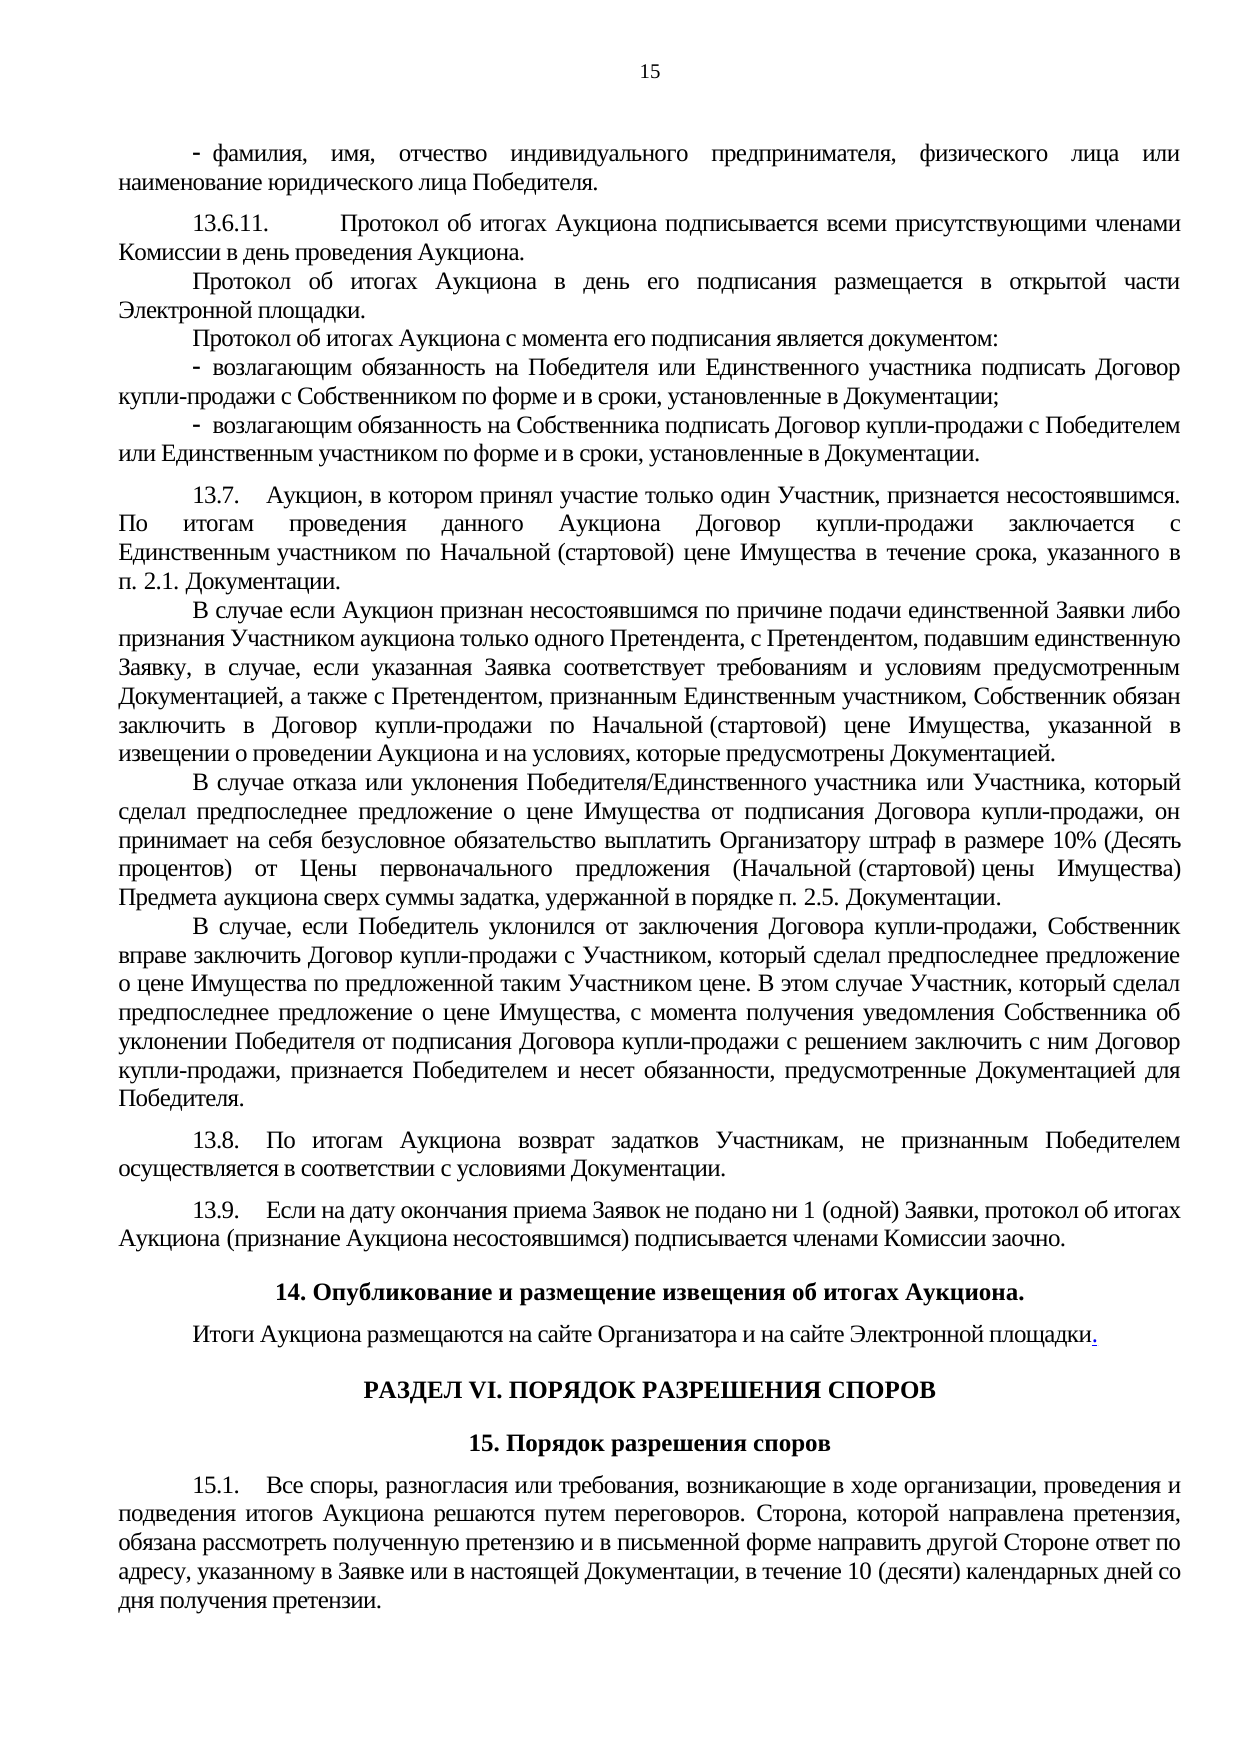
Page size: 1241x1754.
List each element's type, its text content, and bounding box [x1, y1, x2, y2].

list Аукцион, в котором принял участие только один Участник, признается несостоявшимся. По итогам проведения данного Аукциона Договор купли-продажи заключается с Единственным участником по Начальной (стартовой) цене Имущества в течение срока, указанного в п. 2.1. Документации. [118, 480, 1181, 595]
list фамилия, имя, отчество индивидуального предпринимателя, физического лица или наименование юридического лица Победителя. [118, 138, 1181, 196]
list В случае, если Победитель уклонился от заключения Договора купли-продажи, Собственник вправе заключить Договор купли-продажи с Участником, который сделал предпоследнее предложение о цене Имущества по предложенной таким Участником цене. В этом случае Участник, который сделал предпоследнее предложение о цене Имущества, с момента получения уведомления Собственника об уклонении Победителя от подписания Договора купли-продажи с решением заключить с ним Договор купли-продажи, признается Победителем и несет обязанности, предусмотренные Документацией для Победителя. [118, 911, 1181, 1112]
text В случае отказа или уклонения Победителя/Единственного участника или Участника, который сделал предпоследнее предложение о цене Имущества от подписания Договора купли-продажи, он принимает на себя безусловное обязательство выплатить Организатору штраф в размере 10% (Десять процентов) от Цены первоначального предложения (Начальной (стартовой) цены Имущества) Предмета аукциона сверх суммы задатка, удержанной в порядке п. 2.5. Документации. [118, 767, 1181, 911]
list ПОРЯДОК РАЗРЕШЕНИЯ СПОРОВ [118, 1375, 1181, 1403]
list Если на дату окончания приема Заявок не подано ни 1 (одной) Заявки, протокол об итогах Аукциона (признание Аукциона несостоявшимся) подписывается членами Комиссии заочно. [118, 1195, 1181, 1252]
list Протокол об итогах Аукциона подписывается всеми присутствующими членами Комиссии в день проведения Аукциона. [118, 208, 1181, 266]
list возлагающим обязанность на Собственника подписать Договор купли-продажи с Победителем или Единственным участником по форме и в сроки, установленные в Документации. [118, 410, 1181, 467]
list Все споры, разногласия или требования, возникающие в ходе организации, проведения и подведения итогов Аукциона решаются путем переговоров. Сторона, которой направлена претензия, обязана рассмотреть полученную претензию и в письменной форме направить другой Стороне ответ по адресу, указанному в Заявке или в настоящей Документации, в течение 10 (десяти) календарных дней со дня получения претензии. [118, 1470, 1181, 1613]
list возлагающим обязанность на Победителя или Единственного участника подписать Договор купли-продажи с Собственником по форме и в сроки, установленные в Документации; [118, 352, 1181, 410]
text Итоги Аукциона размещаются на сайте Организатора и на сайте Электронной площадки. [118, 1318, 1181, 1350]
list Опубликование и размещение извещения об итогах Аукциона. [118, 1277, 1181, 1306]
list В случае если Аукцион признан несостоявшимся по причине подачи единственной Заявки либо признания Участником аукциона только одного Претендента, с Претендентом, подавшим единственную Заявку, в случае, если указанная Заявка соответствует требованиям и условиям предусмотренным Документацией, а также с Претендентом, признанным Единственным участником, Собственник обязан заключить в Договор купли-продажи по Начальной (стартовой) цене Имущества, указанной в извещении о проведении Аукциона и на условиях, которые предусмотрены Документацией. [118, 595, 1181, 767]
text Протокол об итогах Аукциона в день его подписания размещается в открытой части Электронной площадки. [118, 266, 1181, 323]
list Порядок разрешения споров [118, 1428, 1181, 1457]
list По итогам Аукциона возврат задатков Участникам, не признанным Победителем осуществляется в соответствии с условиями Документации. [118, 1125, 1181, 1182]
text Протокол об итогах Аукциона с момента его подписания является документом: [118, 323, 1181, 352]
